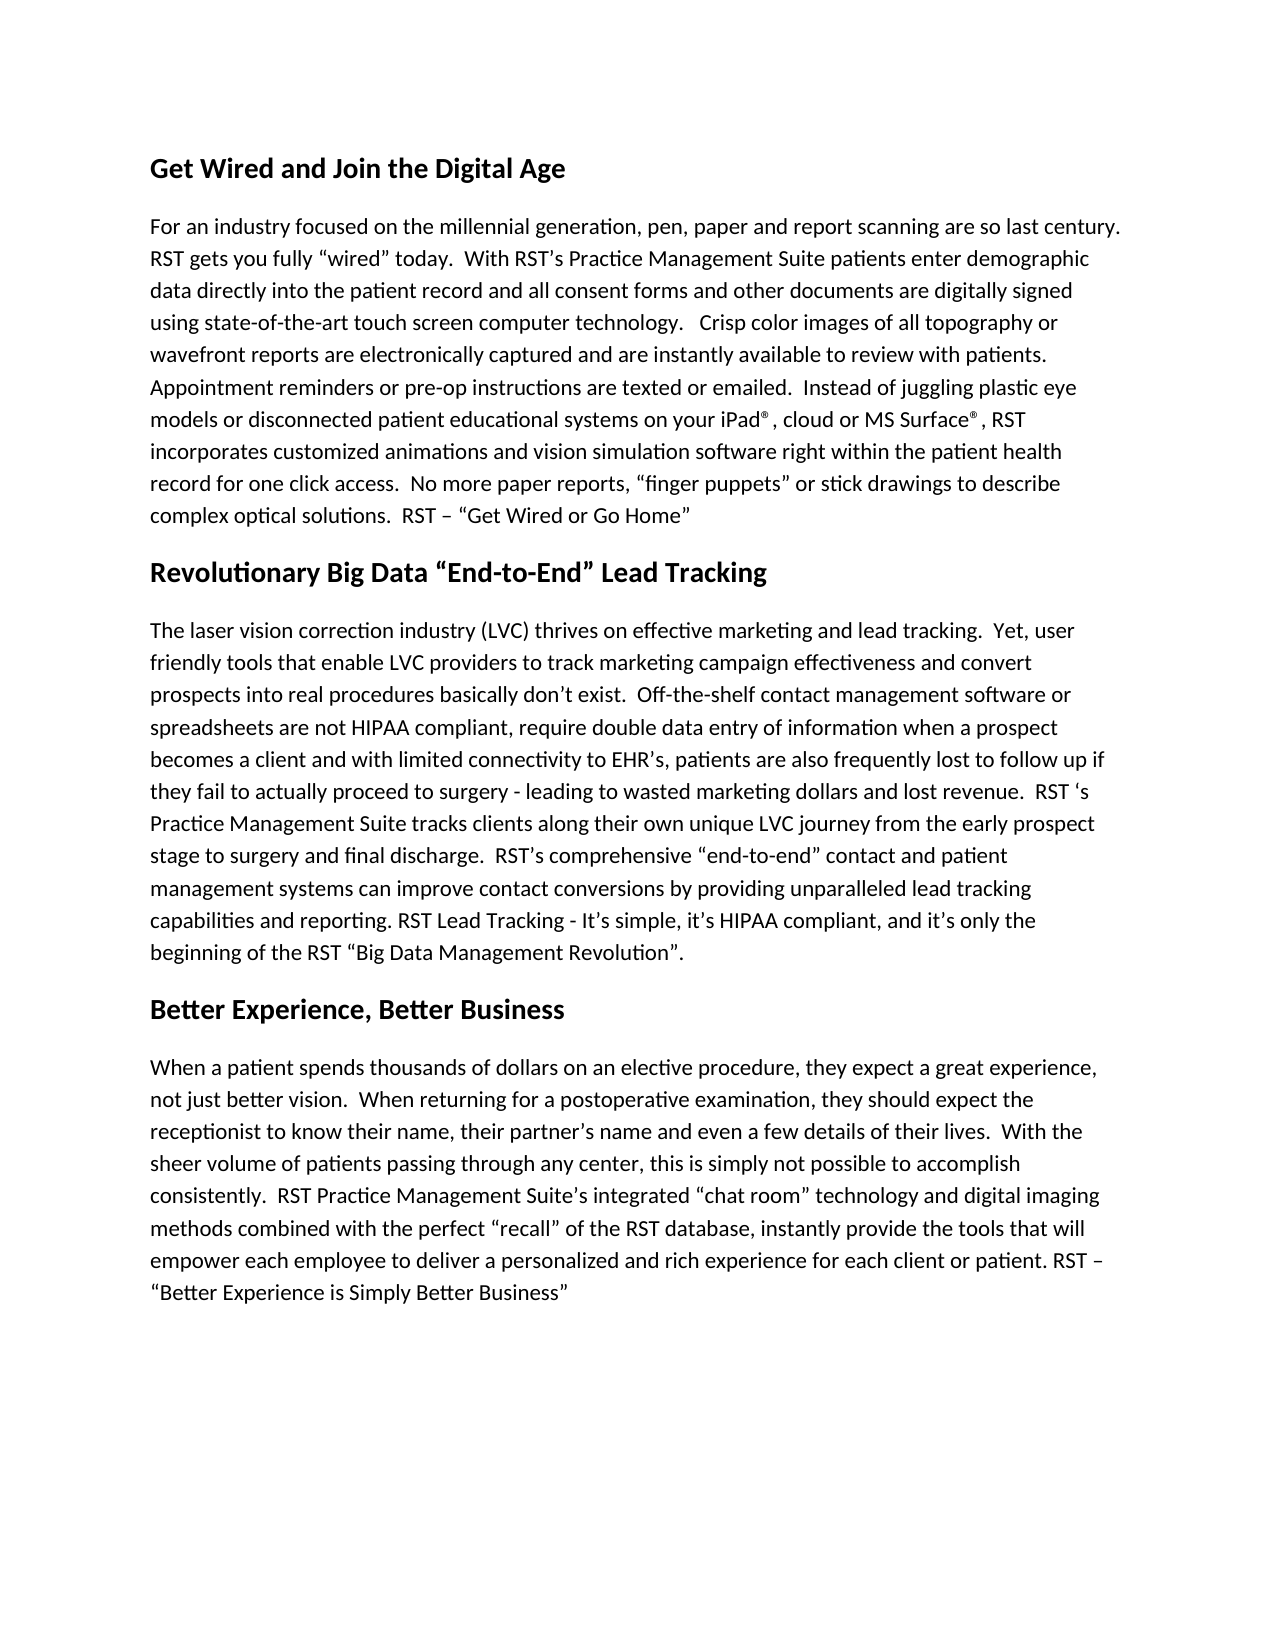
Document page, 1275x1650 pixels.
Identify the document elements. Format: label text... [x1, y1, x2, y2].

text Get Wired and Join the Digital Age [150, 150, 1125, 186]
text When a patient spends thousands of dollars on an elective procedure, they expect a great experience, not just better vision. When returning for a postoperative examination, they should expect the receptionist to know their name, their partner’s name and even a few details of their lives. With the sheer volume of patients passing through any center, this is simply not possible to accomplish consistently. RST Practice Management Suite’s integrated “chat room” technology and digital imaging methods combined with the perfect “recall” of the RST database, instantly provide the tools that will empower each employee to deliver a personalized and rich experience for each client or patient. RST – “Better Experience is Simply Better Business” [150, 1053, 1125, 1306]
text Revolutionary Big Data “End-to-End” Lead Tracking [150, 554, 1125, 590]
text The laser vision correction industry (LVC) thrives on effective marketing and lead tracking. Yet, user friendly tools that enable LVC providers to track marketing campaign effectiveness and convert prospects into real procedures basically don’t exist. Off-the-shelf contact management software or spreadsheets are not HIPAA compliant, require double data entry of information when a prospect becomes a client and with limited connectivity to EHR’s, patients are also frequently lost to follow up if they fail to actually proceed to surgery - leading to wasted marketing dollars and lost revenue. RST ‘s Practice Management Suite tracks clients along their own unique LVC journey from the early prospect stage to surgery and final discharge. RST’s comprehensive “end-to-end” contact and patient management systems can improve contact conversions by providing unparalleled lead tracking capabilities and reporting. RST Lead Tracking - It’s simple, it’s HIPAA compliant, and it’s only the beginning of the RST “Big Data Management Revolution”. [150, 616, 1125, 966]
text For an industry focused on the millennial generation, pen, paper and report scanning are so last century. RST gets you fully “wired” today. With RST’s Practice Management Suite patients enter demographic data directly into the patient record and all consent forms and other documents are digitally signed using state-of-the-art touch screen computer technology. Crisp color images of all topography or wavefront reports are electronically captured and are instantly available to review with patients. Appointment reminders or pre-op instructions are texted or emailed. Instead of juggling plastic eye models or disconnected patient educational systems on your iPad®, cloud or MS Surface®, RST incorporates customized animations and vision simulation software right within the patient health record for one click access. No more paper reports, “finger puppets” or stick drawings to describe complex optical solutions. RST – “Get Wired or Go Home” [150, 212, 1125, 529]
text Better Experience, Better Business [150, 991, 1125, 1027]
